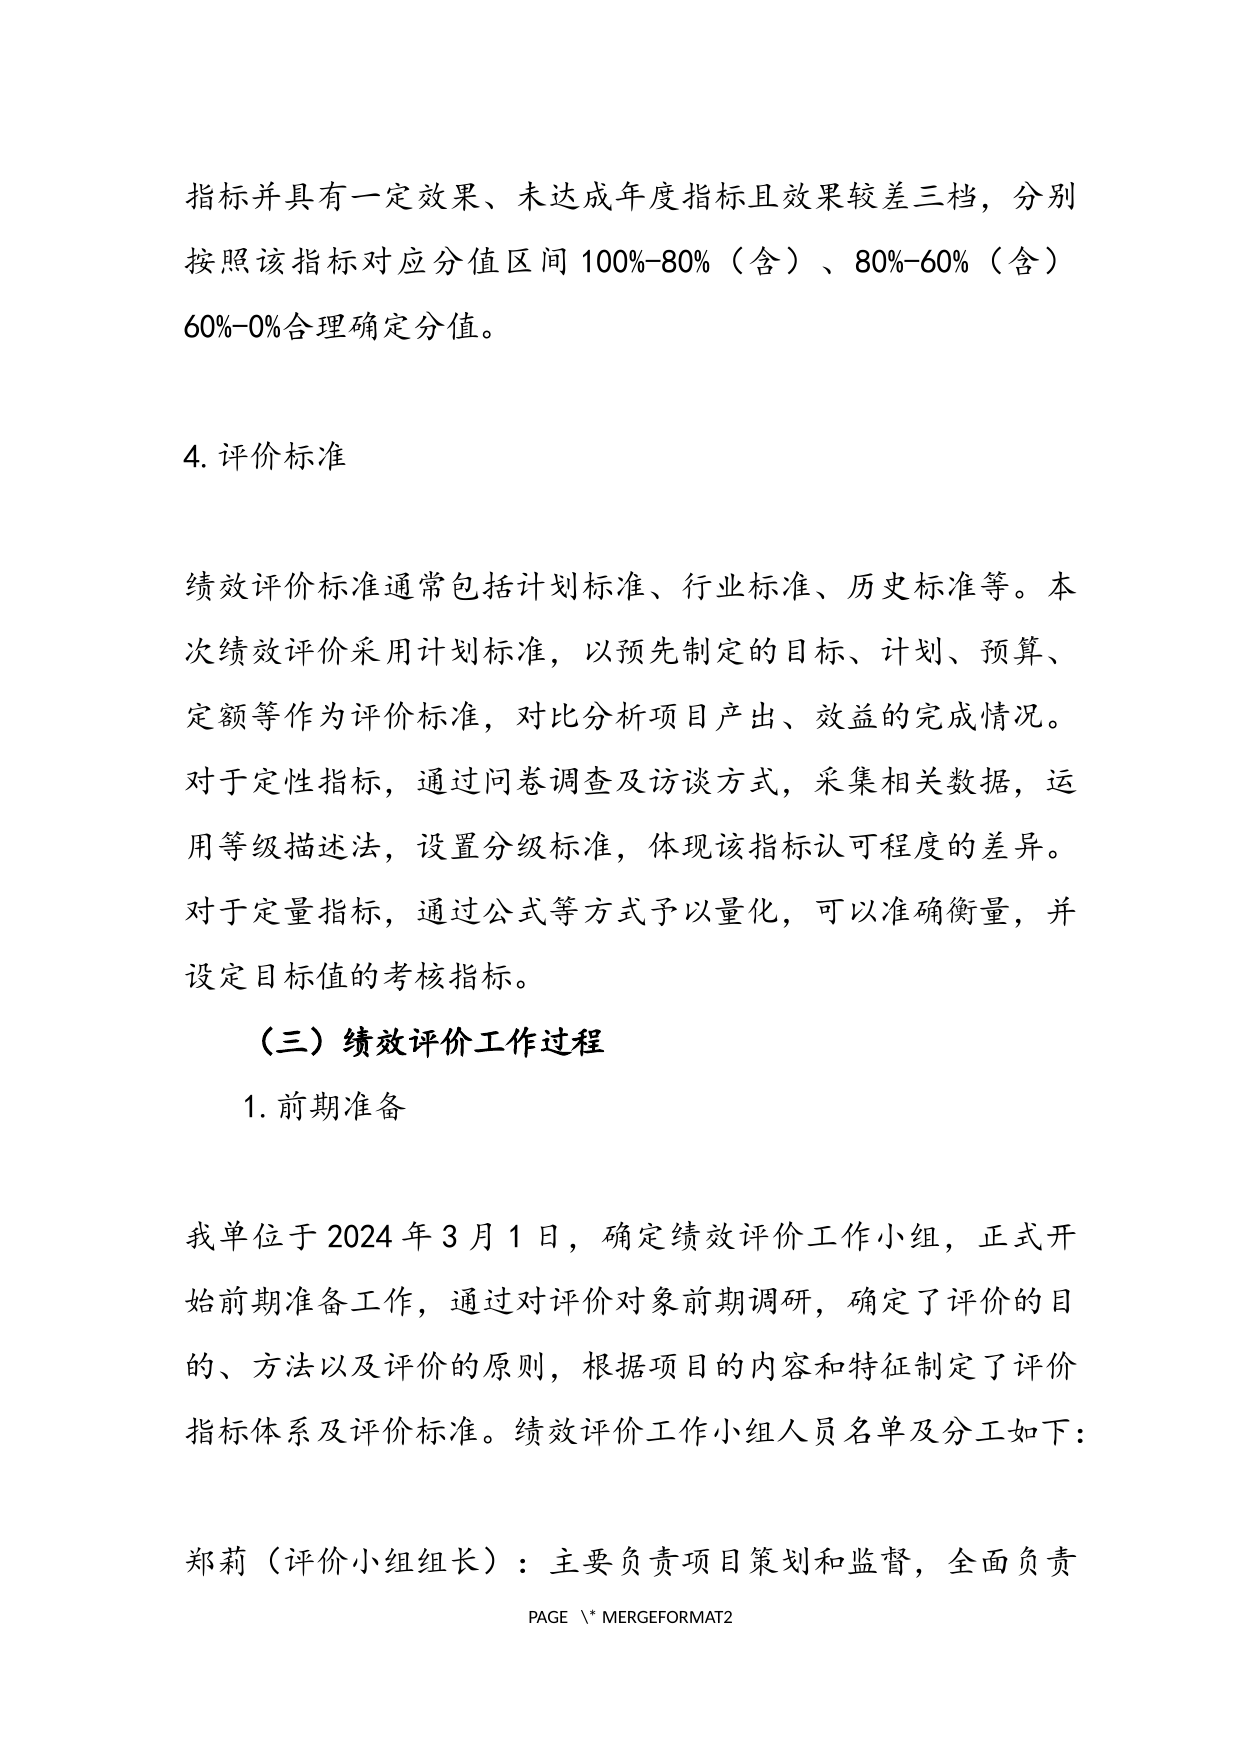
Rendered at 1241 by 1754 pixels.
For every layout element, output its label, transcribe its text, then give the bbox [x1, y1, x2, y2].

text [183, 1072, 1078, 1592]
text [183, 162, 1078, 1007]
text （三）绩效评价工作过程 [183, 1007, 1078, 1072]
